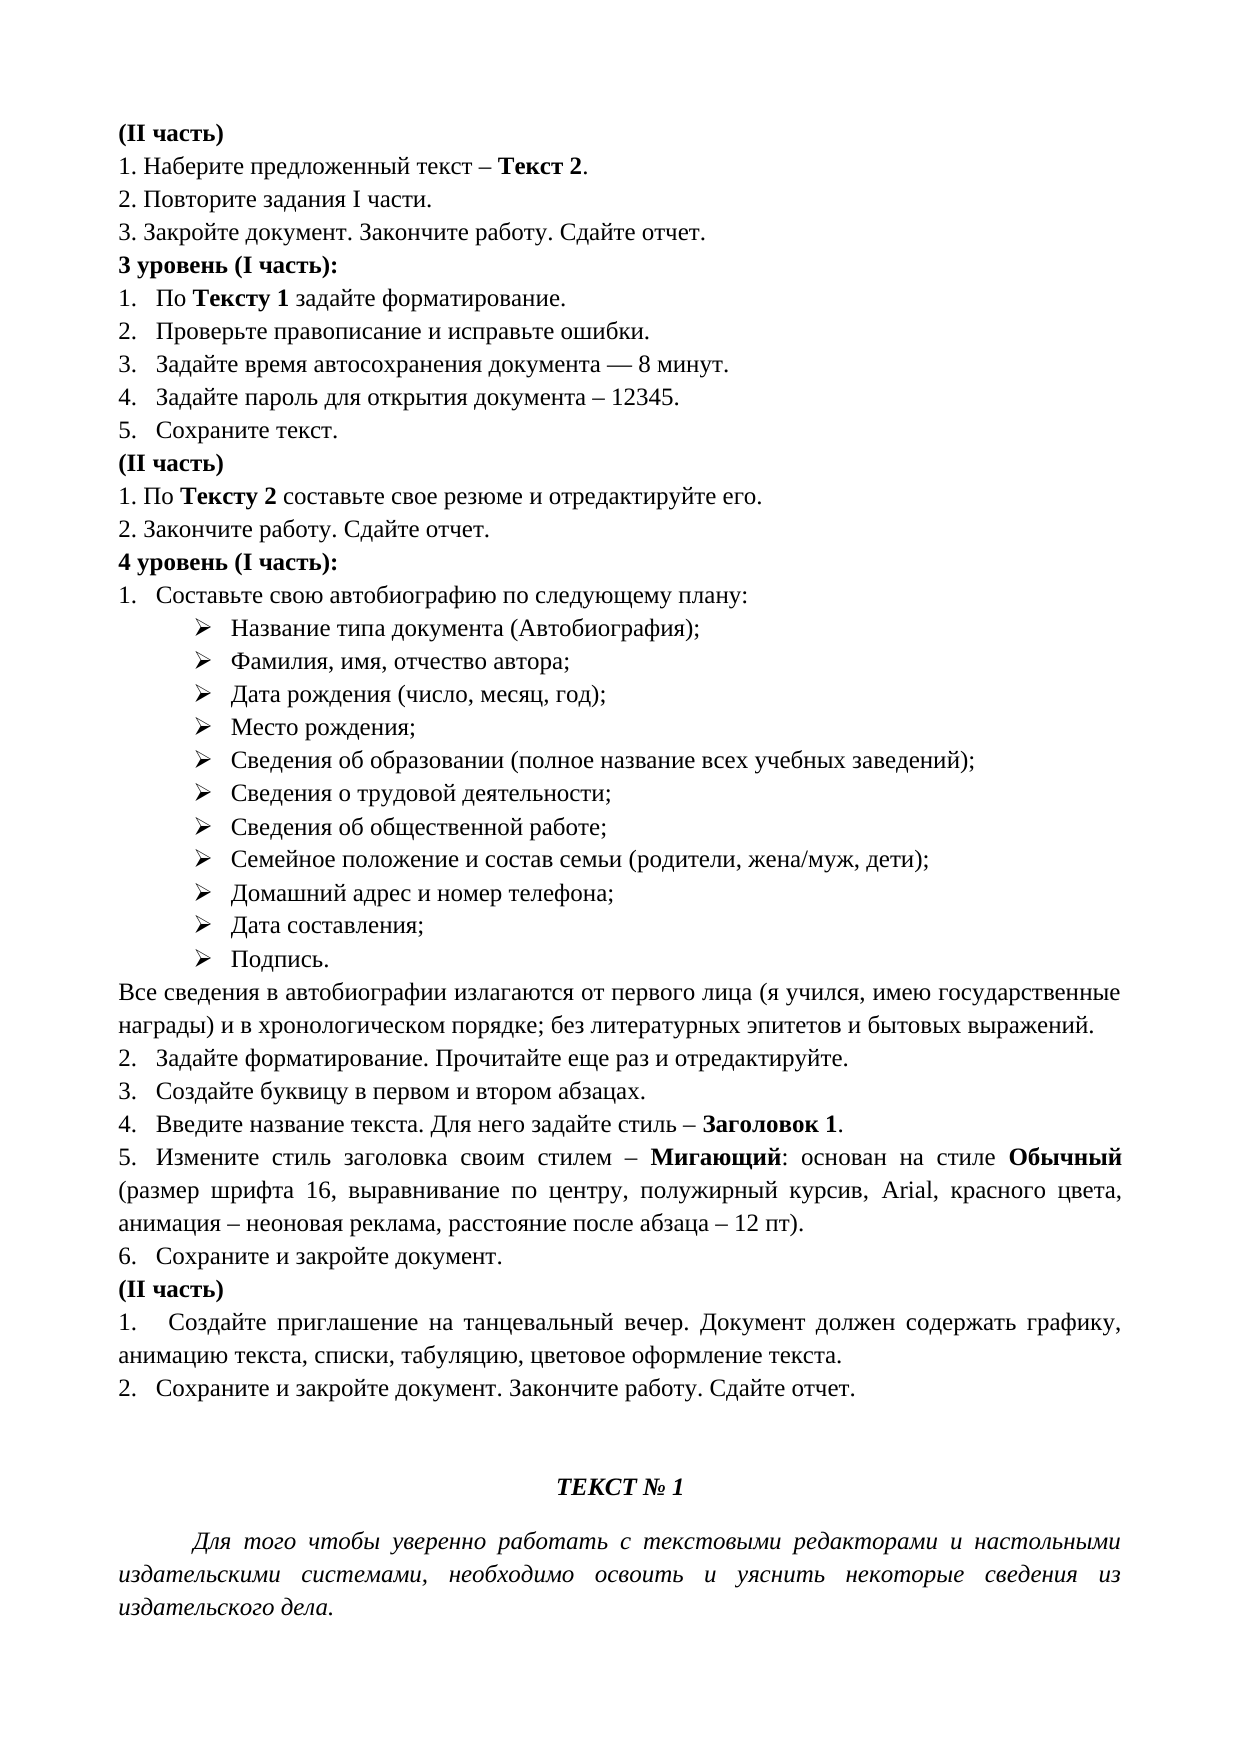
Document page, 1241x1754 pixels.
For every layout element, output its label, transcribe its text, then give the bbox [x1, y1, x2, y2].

text (II часть) [118, 448, 1122, 477]
text 1. Создайте приглашение на танцевальный вечер. Документ должен содержать графику, анимацию текста, списки, табуляцию, цветовое оформление текста. [118, 1307, 1122, 1369]
list Дата рождения (число, месяц, год); [193, 679, 1122, 708]
text 2. Повторите задания I части. [118, 184, 1122, 213]
list Задайте пароль для открытия документа – 12345. [118, 382, 1122, 411]
list Место рождения; [193, 712, 1122, 741]
list Измените стиль заголовка своим стилем – Мигающий: основан на стиле Обычный (размер шрифта 16, выравнивание по центру, полужирный курсив, Arial, красного цвета, анимация – неоновая реклама, расстояние после абзаца – 12 пт). [118, 1142, 1122, 1237]
list Название типа документа (Автобиография); [193, 613, 1122, 642]
list Сведения о трудовой деятельности; [193, 778, 1122, 807]
list Введите название текста. Для него задайте стиль – Заголовок 1. [118, 1109, 1122, 1137]
list Сохраните текст. [118, 415, 1122, 444]
text ТЕКСТ № 1 [118, 1472, 1122, 1501]
text 2. Закончите работу. Сдайте отчет. [118, 514, 1122, 543]
text 2. Сохраните и закройте документ. Закончите работу. Сдайте отчет. [118, 1373, 1122, 1402]
text (II часть) [118, 118, 1122, 147]
list Подпись. [193, 944, 1122, 972]
list Домашний адрес и номер телефона; [193, 878, 1122, 906]
text 3 уровень (I часть): [118, 250, 1122, 279]
list Сохраните и закройте документ. [118, 1241, 1122, 1269]
list Создайте буквицу в первом и втором абзацах. [118, 1076, 1122, 1104]
text Все сведения в автобиографии излагаются от первого лица (я учился, имею государственные награды) и в хронологическом порядке; без литературных эпитетов и бытовых выражений. [118, 977, 1122, 1038]
list Задайте форматирование. Прочитайте еще раз и отредактируйте. [118, 1043, 1122, 1071]
list Сведения об общественной работе; [193, 812, 1122, 840]
text (II часть) [118, 1274, 1122, 1303]
text 3. Закройте документ. Закончите работу. Сдайте отчет. [118, 217, 1122, 246]
list Фамилия, имя, отчество автора; [193, 646, 1122, 675]
list Составьте свою автобиографию по следующему плану: [118, 580, 1122, 609]
list Сведения об образовании (полное название всех учебных заведений); [193, 746, 1122, 774]
list Задайте время автосохранения документа — 8 минут. [118, 349, 1122, 378]
text 4 уровень (I часть): [118, 547, 1122, 576]
text 1. По Тексту 2 составьте свое резюме и отредактируйте его. [118, 481, 1122, 510]
list Семейное положение и состав семьи (родители, жена/муж, дети); [193, 844, 1122, 873]
text 1. Наберите предложенный текст – Текст 2. [118, 151, 1122, 180]
text Для того чтобы уверенно работать с текстовыми редакторами и настольными издательскими системами, необходимо освоить и уяснить некоторые сведения из издательского дела. [118, 1526, 1122, 1621]
list По Тексту 1 задайте форматирование. [118, 283, 1122, 312]
list Проверьте правописание и исправьте ошибки. [118, 316, 1122, 345]
list Дата составления; [193, 911, 1122, 939]
